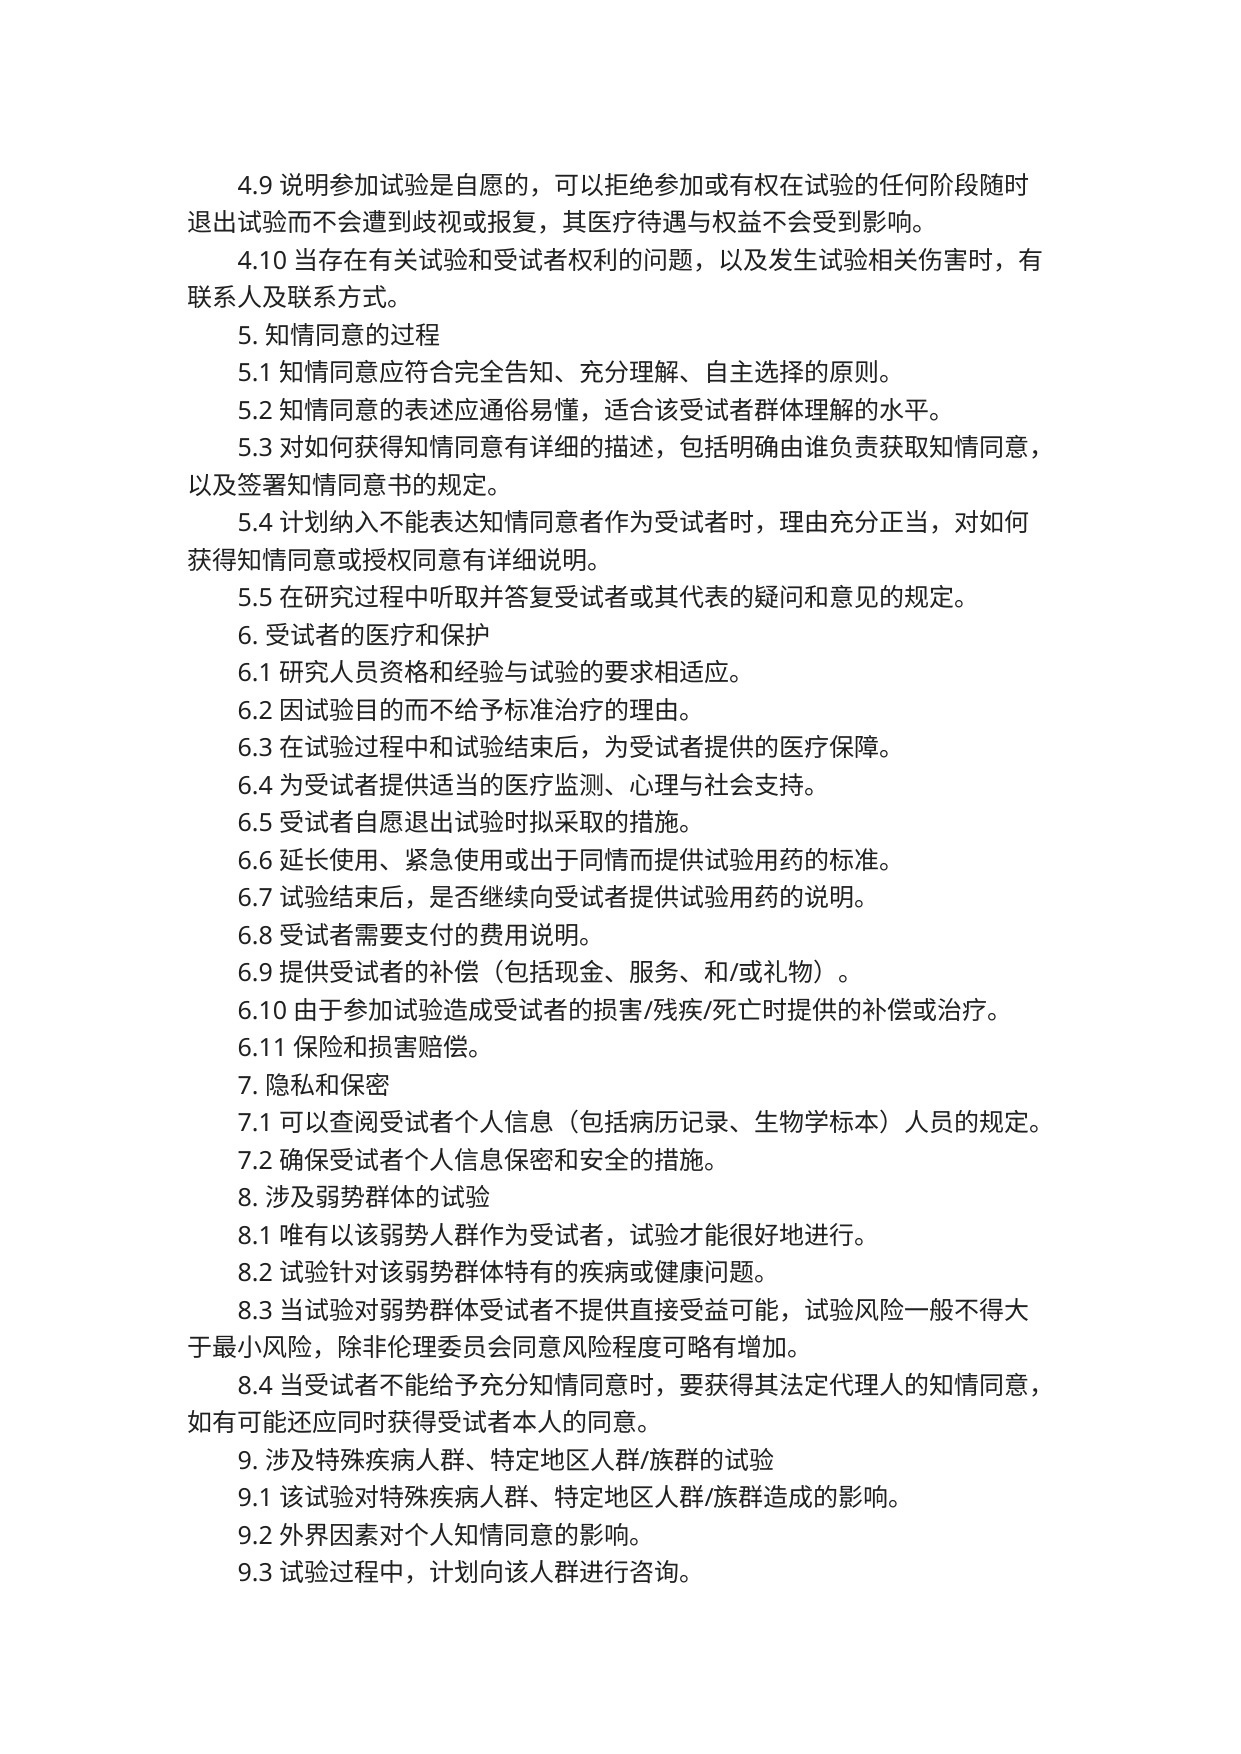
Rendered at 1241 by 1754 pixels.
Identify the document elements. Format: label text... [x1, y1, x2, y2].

text 8.4 当受试者不能给予充分知情同意时，要获得其法定代理人的知情同意，如有可能还应同时获得受试者本人的同意。 [187, 1364, 1053, 1439]
text 6.9 提供受试者的补偿（包括现金、服务、和/或礼物）。 [187, 952, 1053, 989]
text 4.10 当存在有关试验和受试者权利的问题，以及发生试验相关伤害时，有联系人及联系方式。 [187, 239, 1053, 314]
text 6.6 延长使用、紧急使用或出于同情而提供试验用药的标准。 [187, 839, 1053, 877]
text 6.2 因试验目的而不给予标准治疗的理由。 [187, 689, 1053, 727]
text 6.11 保险和损害赔偿。 [187, 1027, 1053, 1064]
text 5. 知情同意的过程 [187, 314, 1053, 352]
text 5.1 知情同意应符合完全告知、充分理解、自主选择的原则。 [187, 352, 1053, 389]
text 9.2 外界因素对个人知情同意的影响。 [187, 1514, 1053, 1552]
text 6.5 受试者自愿退出试验时拟采取的措施。 [187, 802, 1053, 839]
text 6. 受试者的医疗和保护 [187, 614, 1053, 652]
text 4.9 说明参加试验是自愿的，可以拒绝参加或有权在试验的任何阶段随时退出试验而不会遭到歧视或报复，其医疗待遇与权益不会受到影响。 [187, 164, 1053, 239]
text 5.2 知情同意的表述应通俗易懂，适合该受试者群体理解的水平。 [187, 389, 1053, 427]
text 8.1 唯有以该弱势人群作为受试者，试验才能很好地进行。 [187, 1214, 1053, 1252]
text 9.3 试验过程中，计划向该人群进行咨询。 [187, 1552, 1053, 1589]
text 8.2 试验针对该弱势群体特有的疾病或健康问题。 [187, 1252, 1053, 1289]
text 6.3 在试验过程中和试验结束后，为受试者提供的医疗保障。 [187, 727, 1053, 764]
text 7. 隐私和保密 [187, 1064, 1053, 1102]
text 6.1 研究人员资格和经验与试验的要求相适应。 [187, 652, 1053, 689]
text 6.10 由于参加试验造成受试者的损害/残疾/死亡时提供的补偿或治疗。 [187, 989, 1053, 1027]
text 7.1 可以查阅受试者个人信息（包括病历记录、生物学标本）人员的规定。 [187, 1102, 1053, 1139]
text 9. 涉及特殊疾病人群、特定地区人群/族群的试验 [187, 1439, 1053, 1477]
text 5.4 计划纳入不能表达知情同意者作为受试者时，理由充分正当，对如何获得知情同意或授权同意有详细说明。 [187, 502, 1053, 577]
text 5.5 在研究过程中听取并答复受试者或其代表的疑问和意见的规定。 [187, 577, 1053, 614]
text 6.7 试验结束后，是否继续向受试者提供试验用药的说明。 [187, 877, 1053, 914]
text 8.3 当试验对弱势群体受试者不提供直接受益可能，试验风险一般不得大于最小风险，除非伦理委员会同意风险程度可略有增加。 [187, 1289, 1053, 1364]
text 8. 涉及弱势群体的试验 [187, 1177, 1053, 1214]
text 7.2 确保受试者个人信息保密和安全的措施。 [187, 1139, 1053, 1177]
text 9.1 该试验对特殊疾病人群、特定地区人群/族群造成的影响。 [187, 1477, 1053, 1514]
text 6.4 为受试者提供适当的医疗监测、心理与社会支持。 [187, 764, 1053, 802]
text 5.3 对如何获得知情同意有详细的描述，包括明确由谁负责获取知情同意，以及签署知情同意书的规定。 [187, 427, 1053, 502]
text 6.8 受试者需要支付的费用说明。 [187, 914, 1053, 952]
